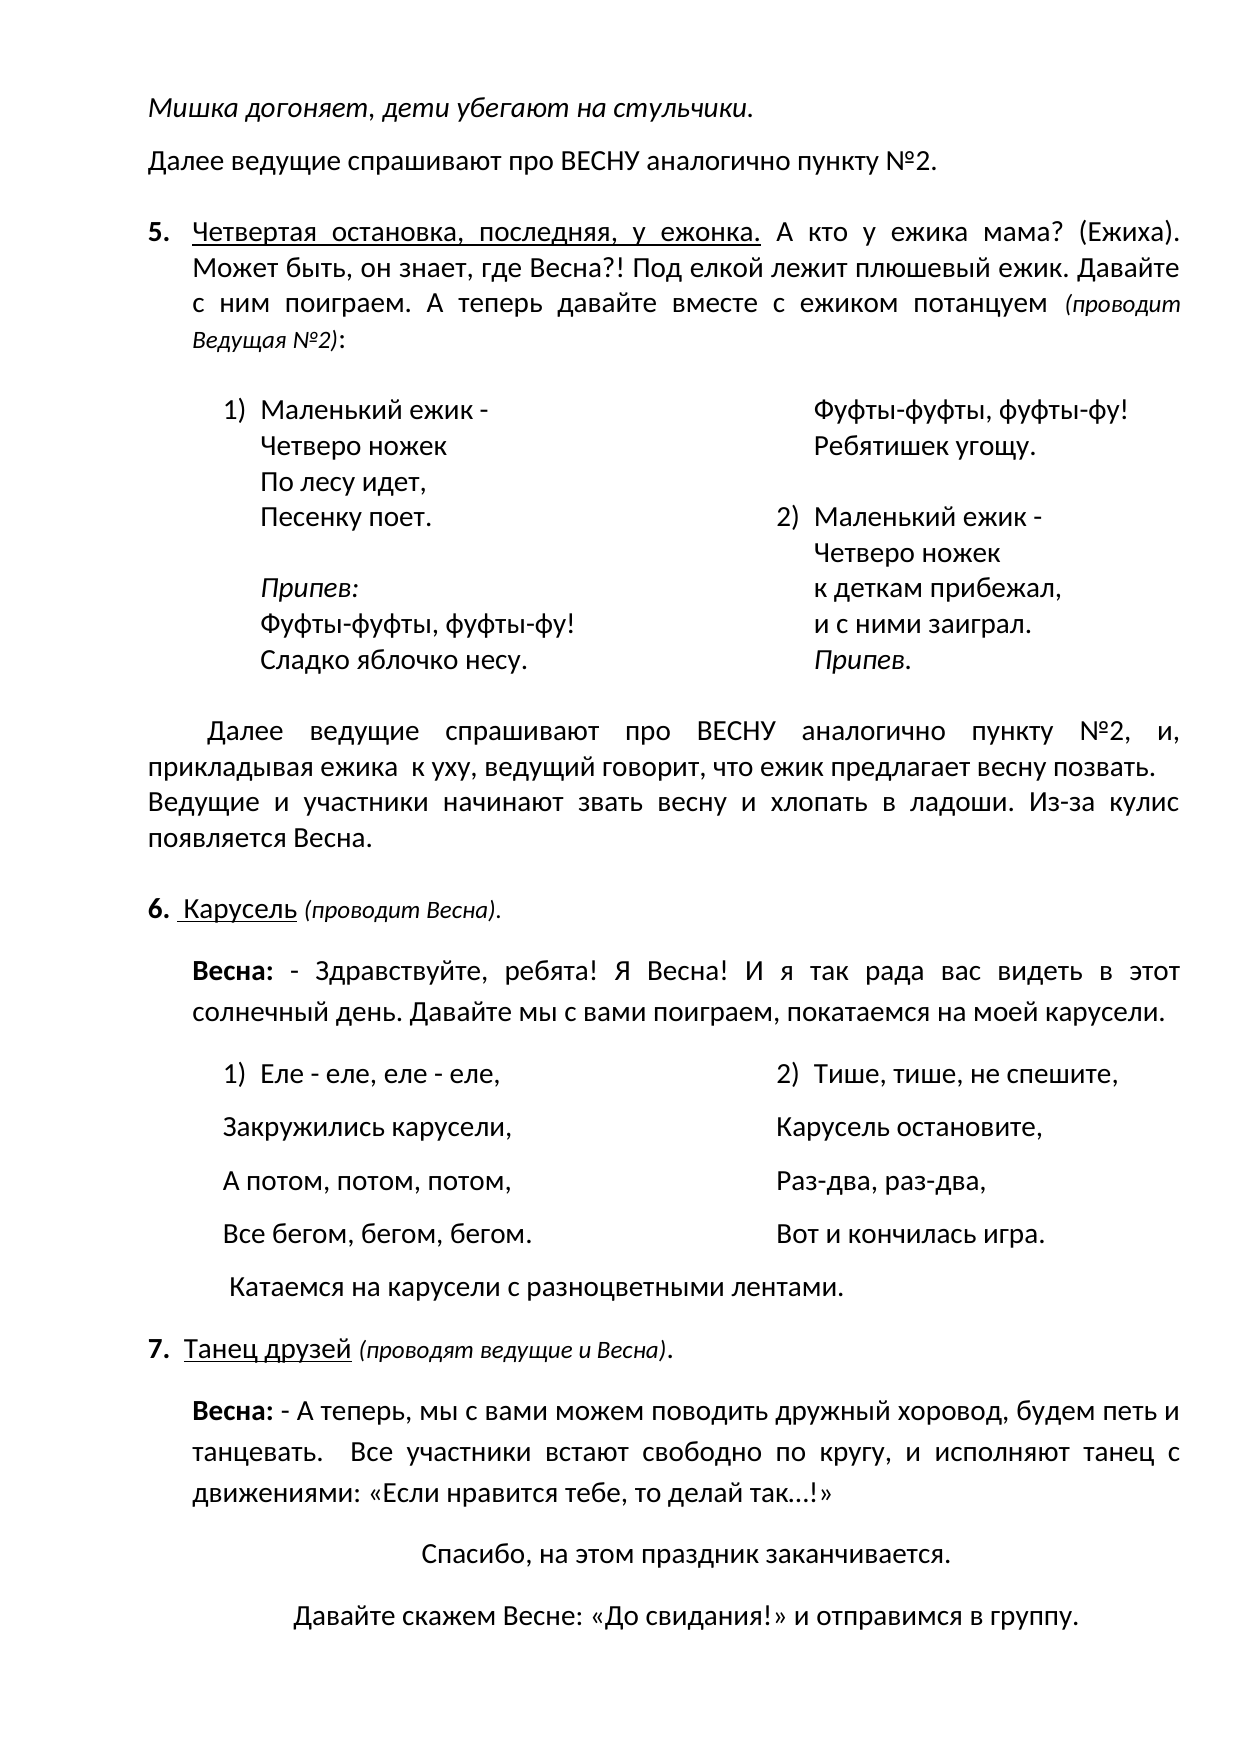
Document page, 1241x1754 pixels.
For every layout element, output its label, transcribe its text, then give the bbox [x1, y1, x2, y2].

list Четвертая остановка, последняя, у ежонка. А кто у ежика мама? (Ежиха). Может быть, он знает, где Весна?! Под елкой лежит плюшевый ежик. Давайте с ним поиграем. А теперь давайте вместе с ежиком потанцуем (проводит Ведущая №2): [148, 213, 1181, 356]
text Катаемся на карусели с разноцветными лентами. [223, 1268, 1181, 1304]
text Весна: - А теперь, мы с вами можем поводить дружный хоровод, будем петь и танцевать. Все участники встают свободно по кругу, и исполняют танец с движениями: «Если нравится тебе, то делай так…!» [192, 1392, 1181, 1509]
text Мишка догоняет, дети убегают на стульчики. [148, 89, 1181, 124]
text 6. Карусель (проводит Весна). [148, 890, 1181, 926]
text Далее ведущие спрашивают про ВЕСНУ аналогично пункту №2, и, прикладывая ежика к уху, ведущий говорит, что ежик предлагает весну позвать. [148, 712, 1181, 783]
text Спасибо, на этом праздник заканчивается. [192, 1536, 1181, 1571]
text Давайте скажем Весне: «До свидания!» и отправимся в группу. [192, 1597, 1181, 1633]
text А потом, потом, потом, [223, 1162, 627, 1197]
text Припев. [814, 641, 1181, 676]
text Карусель остановите, [776, 1108, 1181, 1144]
text Фуфты-фуфты, фуфты-фу! Ребятишек угощу. [814, 391, 1181, 463]
list Тише, тише, не спешите, [776, 1055, 1181, 1090]
text 7. Танец друзей (проводят ведущие и Весна). [148, 1330, 1181, 1366]
list Маленький ежик - Четверо ножек к деткам прибежал, и с ними заиграл. [776, 498, 1181, 641]
text Весна: - Здравствуйте, ребята! Я Весна! И я так рада вас видеть в этот солнечный день. Давайте мы с вами поиграем, покатаемся на моей карусели. [192, 952, 1181, 1028]
list Еле - еле, еле - еле, [223, 1055, 627, 1090]
text Все бегом, бегом, бегом. [223, 1215, 627, 1251]
text Ведущие и участники начинают звать весну и хлопать в ладоши. Из-за кулис появляется Весна. [148, 783, 1181, 854]
text Вот и кончилась игра. [776, 1215, 1181, 1251]
text Закружились карусели, [223, 1108, 627, 1144]
text Далее ведущие спрашивают про ВЕСНУ аналогично пункту №2. [148, 142, 1181, 178]
list Маленький ежик - Четверо ножек По лесу идет, Песенку поет. Припев: Фуфты-фуфты, фуфты-фу! Сладко яблочко несу. [223, 391, 627, 676]
text Раз-два, раз-два, [776, 1162, 1181, 1197]
